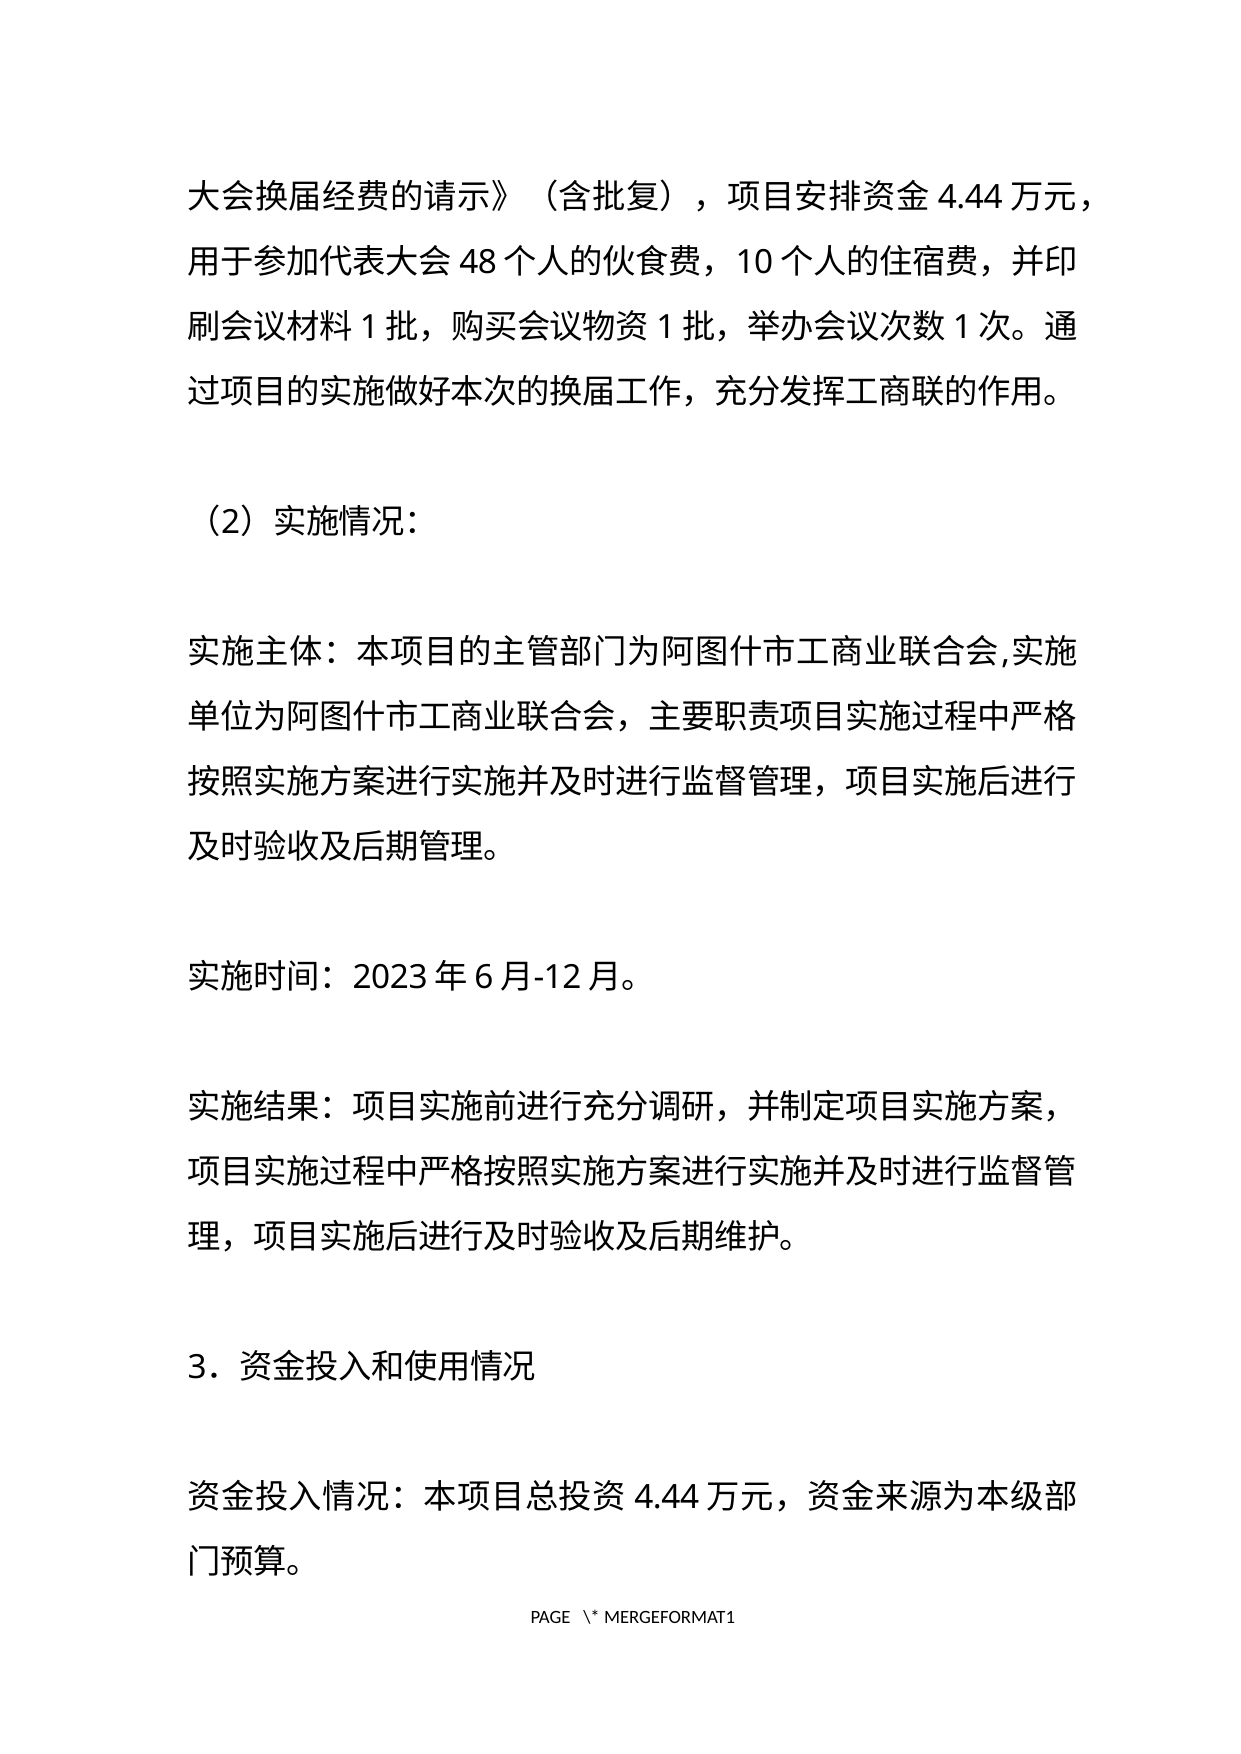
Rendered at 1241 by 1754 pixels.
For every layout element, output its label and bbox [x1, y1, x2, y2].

text [187, 162, 1078, 1592]
